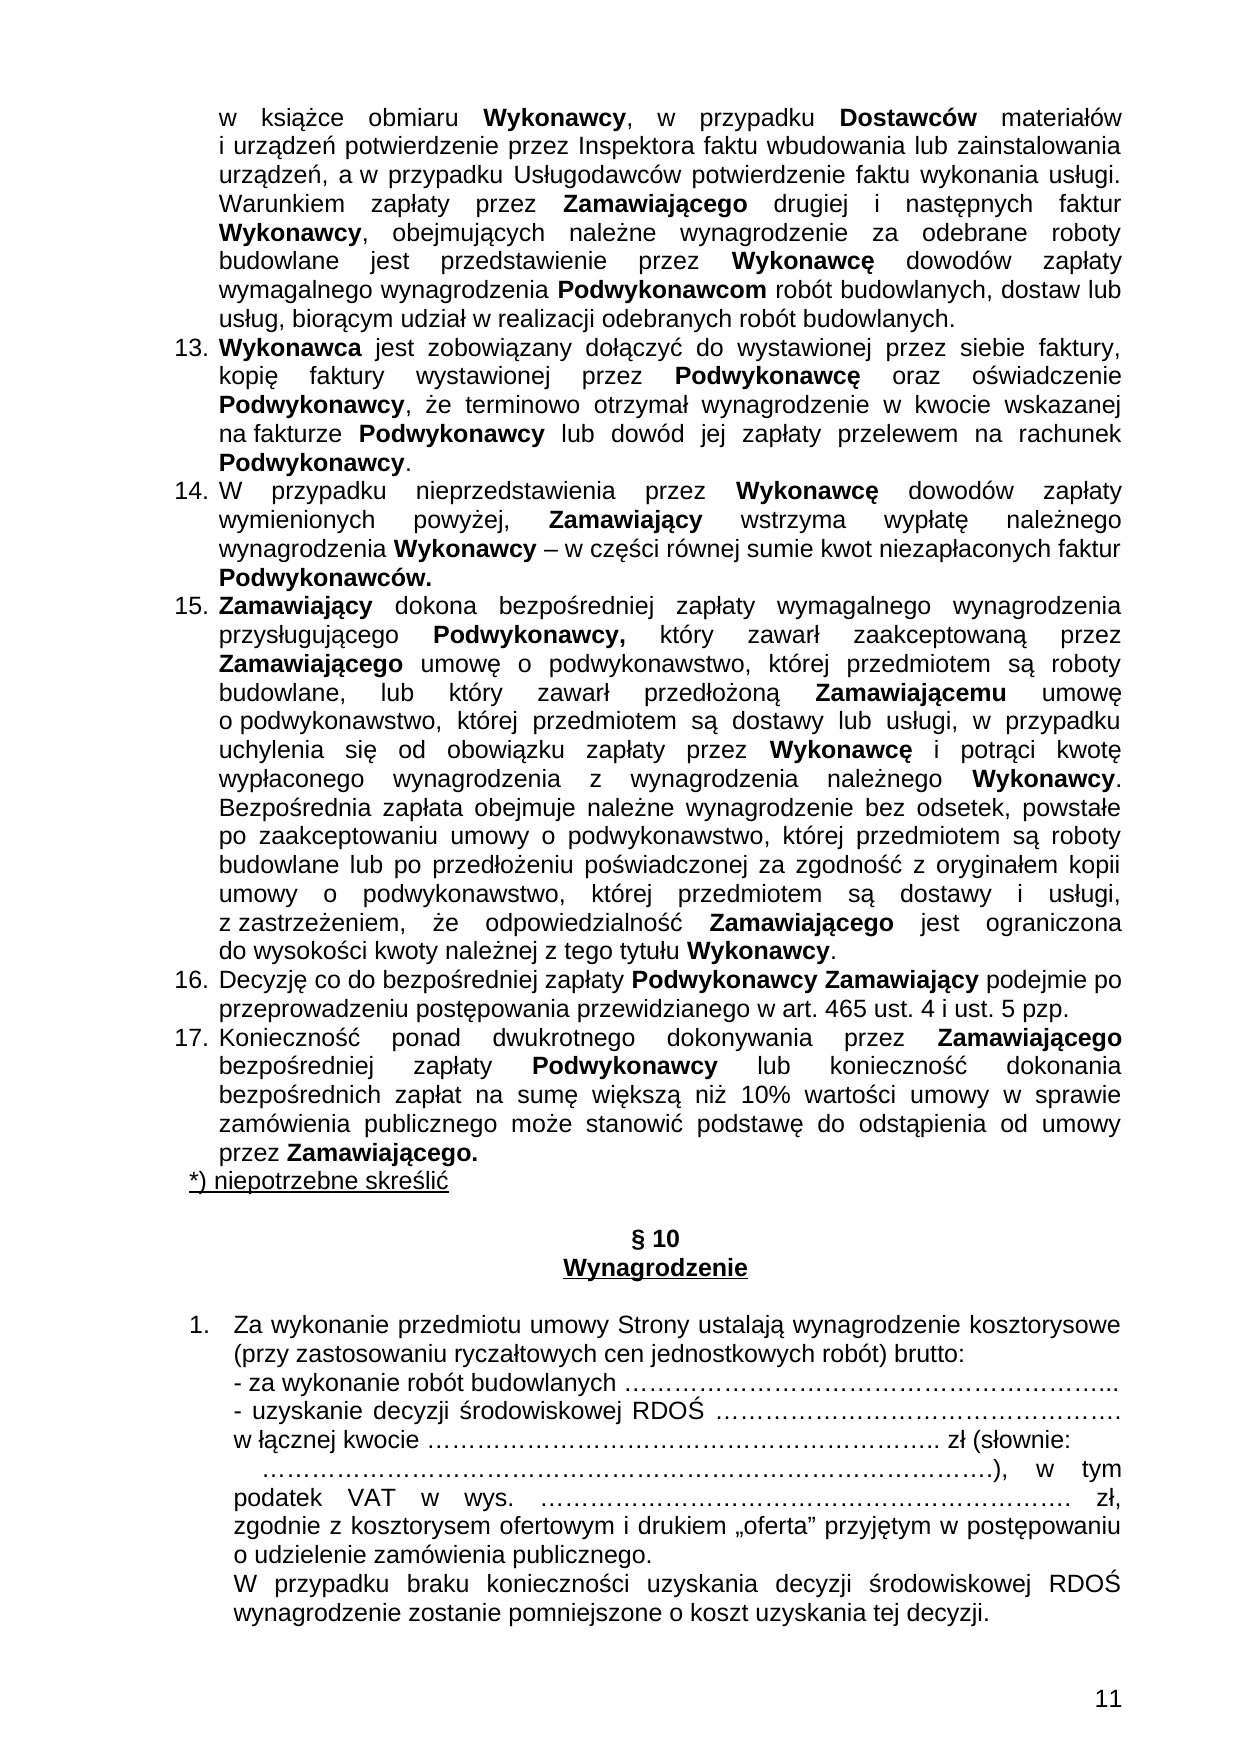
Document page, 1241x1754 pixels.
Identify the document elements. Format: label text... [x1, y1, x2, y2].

list Konieczność ponad dwukrotnego dokonywania przez Zamawiającego bezpośredniej zapłaty Podwykonawcy lub konieczność dokonania bezpośrednich zapłat na sumę większą niż 10% wartości umowy w sprawie zamówienia publicznego może stanowić podstawę do odstąpienia od umowy przez Zamawiającego. [174, 1023, 1122, 1166]
list Wykonawca jest zobowiązany dołączyć do wystawionej przez siebie faktury, kopię faktury wystawionej przez Podwykonawcę oraz oświadczenie Podwykonawcy, że terminowo otrzymał wynagrodzenie w kwocie wskazanej na fakturze Podwykonawcy lub dowód jej zapłaty przelewem na rachunek Podwykonawcy. [174, 333, 1122, 476]
list - za wykonanie robót budowlanych …………………………………………………... [233, 1368, 1122, 1396]
list Zamawiający dokona bezpośredniej zapłaty wymagalnego wynagrodzenia przysługującego Podwykonawcy, który zawarł zaakceptowaną przez Zamawiającego umowę o podwykonawstwo, której przedmiotem są roboty budowlane, lub który zawarł przedłożoną Zamawiającemu umowę o podwykonawstwo, której przedmiotem są dostawy lub usługi, w przypadku uchylenia się od obowiązku zapłaty przez Wykonawcę i potrąci kwotę wypłaconego wynagrodzenia z wynagrodzenia należnego Wykonawcy. Bezpośrednia zapłata obejmuje należne wynagrodzenie bez odsetek, powstałe po zaakceptowaniu umowy o podwykonawstwo, której przedmiotem są roboty budowlane lub po przedłożeniu poświadczonej za zgodność z oryginałem kopii umowy o podwykonawstwo, której przedmiotem są dostawy i usługi, z zastrzeżeniem, że odpowiedzialność Zamawiającego jest ograniczona do wysokości kwoty należnej z tego tytułu Wykonawcy. [174, 591, 1122, 965]
list …………………………………………………………………………….), w tym podatek VAT w wys. ………………………………………………………. zł, zgodnie z kosztorysem ofertowym i drukiem „oferta” przyjętym w postępowaniu o udzielenie zamówienia publicznego. [233, 1454, 1122, 1569]
list W przypadku braku konieczności uzyskania decyzji środowiskowej RDOŚ wynagrodzenie zostanie pomniejszone o koszt uzyskania tej decyzji. [233, 1569, 1122, 1626]
list - uzyskanie decyzji środowiskowej RDOŚ …………………………………………. w łącznej kwocie …………………………………………………….. zł (słownie: [233, 1396, 1122, 1454]
text Wynagrodzenie [189, 1253, 1122, 1281]
list W przypadku nieprzedstawienia przez Wykonawcę dowodów zapłaty wymienionych powyżej, Zamawiający wstrzyma wypłatę należnego wynagrodzenia Wykonawcy – w części równej sumie kwot niezapłaconych faktur Podwykonawców. [174, 476, 1122, 591]
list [174, 103, 1122, 333]
list Za wykonanie przedmiotu umowy Strony ustalają wynagrodzenie kosztorysowe (przy zastosowaniu ryczałtowych cen jednostkowych robót) brutto: [189, 1310, 1122, 1368]
text § 10 [189, 1224, 1122, 1253]
text *) niepotrzebne skreślić [189, 1166, 1122, 1195]
list Decyzję co do bezpośredniej zapłaty Podwykonawcy Zamawiający podejmie po przeprowadzeniu postępowania przewidzianego w art. 465 ust. 4 i ust. 5 pzp. [174, 965, 1122, 1023]
